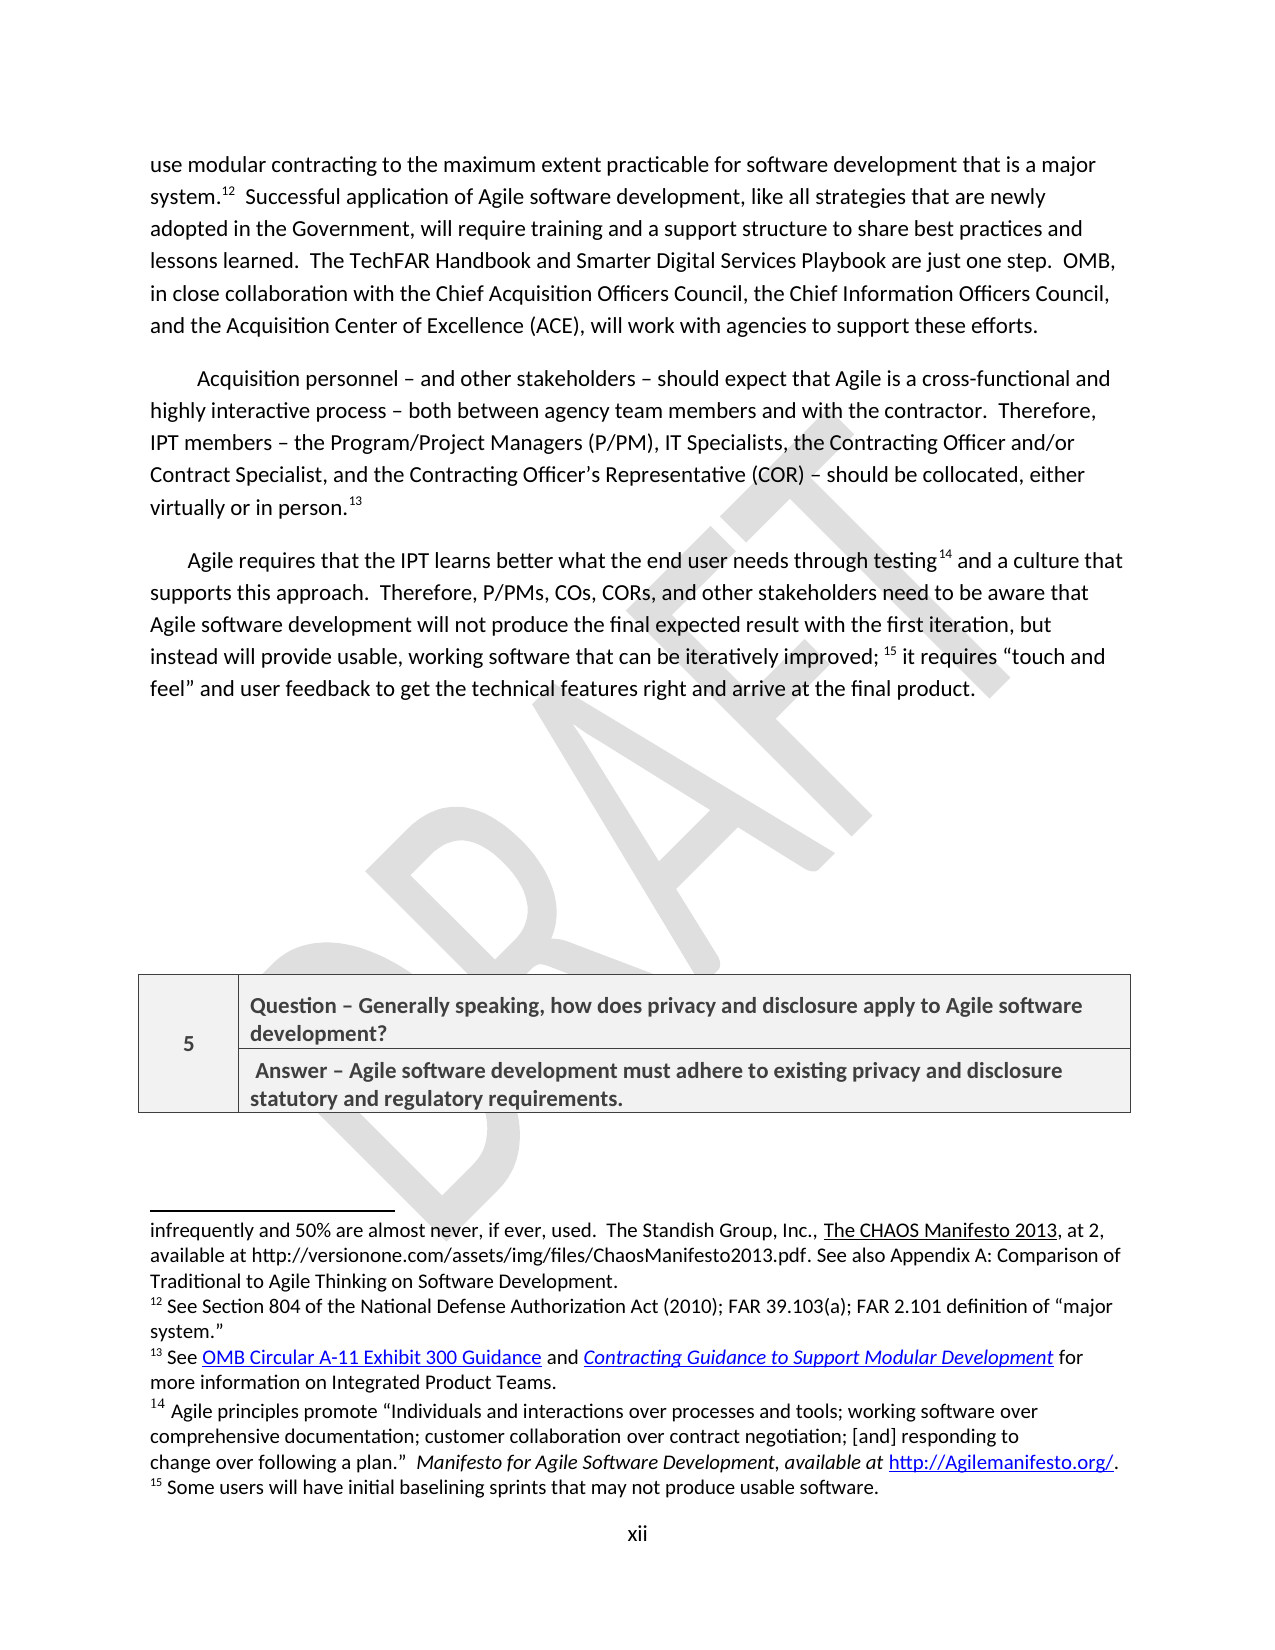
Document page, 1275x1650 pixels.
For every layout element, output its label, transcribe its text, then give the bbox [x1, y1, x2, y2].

table_header 5 [139, 975, 238, 1112]
text Agile requires that the IPT learns better what the end user needs through testing and a culture that supports this approach. Therefore, P/PMs, COs, CORs, and other stakeholders need to be aware that Agile software development will not produce the final expected result with the first iteration, but instead will provide usable, working software that can be iteratively improved; it requires “touch and feel” and user feedback to get the technical features right and arrive at the final product. [150, 546, 1125, 702]
text Acquisition personnel – and other stakeholders – should expect that Agile is a cross-functional and highly interactive process – both between agency team members and with the contractor. Therefore, IPT members – the Program/Project Managers (P/PM), IT Specialists, the Contracting Officer and/or Contract Specialist, and the Contracting Officer’s Representative (COR) – should be collocated, either virtually or in person. [150, 364, 1125, 521]
table_header Question – Generally speaking, how does privacy and disclosure apply to Agile software development? [239, 975, 1130, 1048]
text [150, 150, 1125, 339]
table_cell Answer – Agile software development must adhere to existing privacy and disclosure statutory and regulatory requirements. [239, 1049, 1130, 1112]
